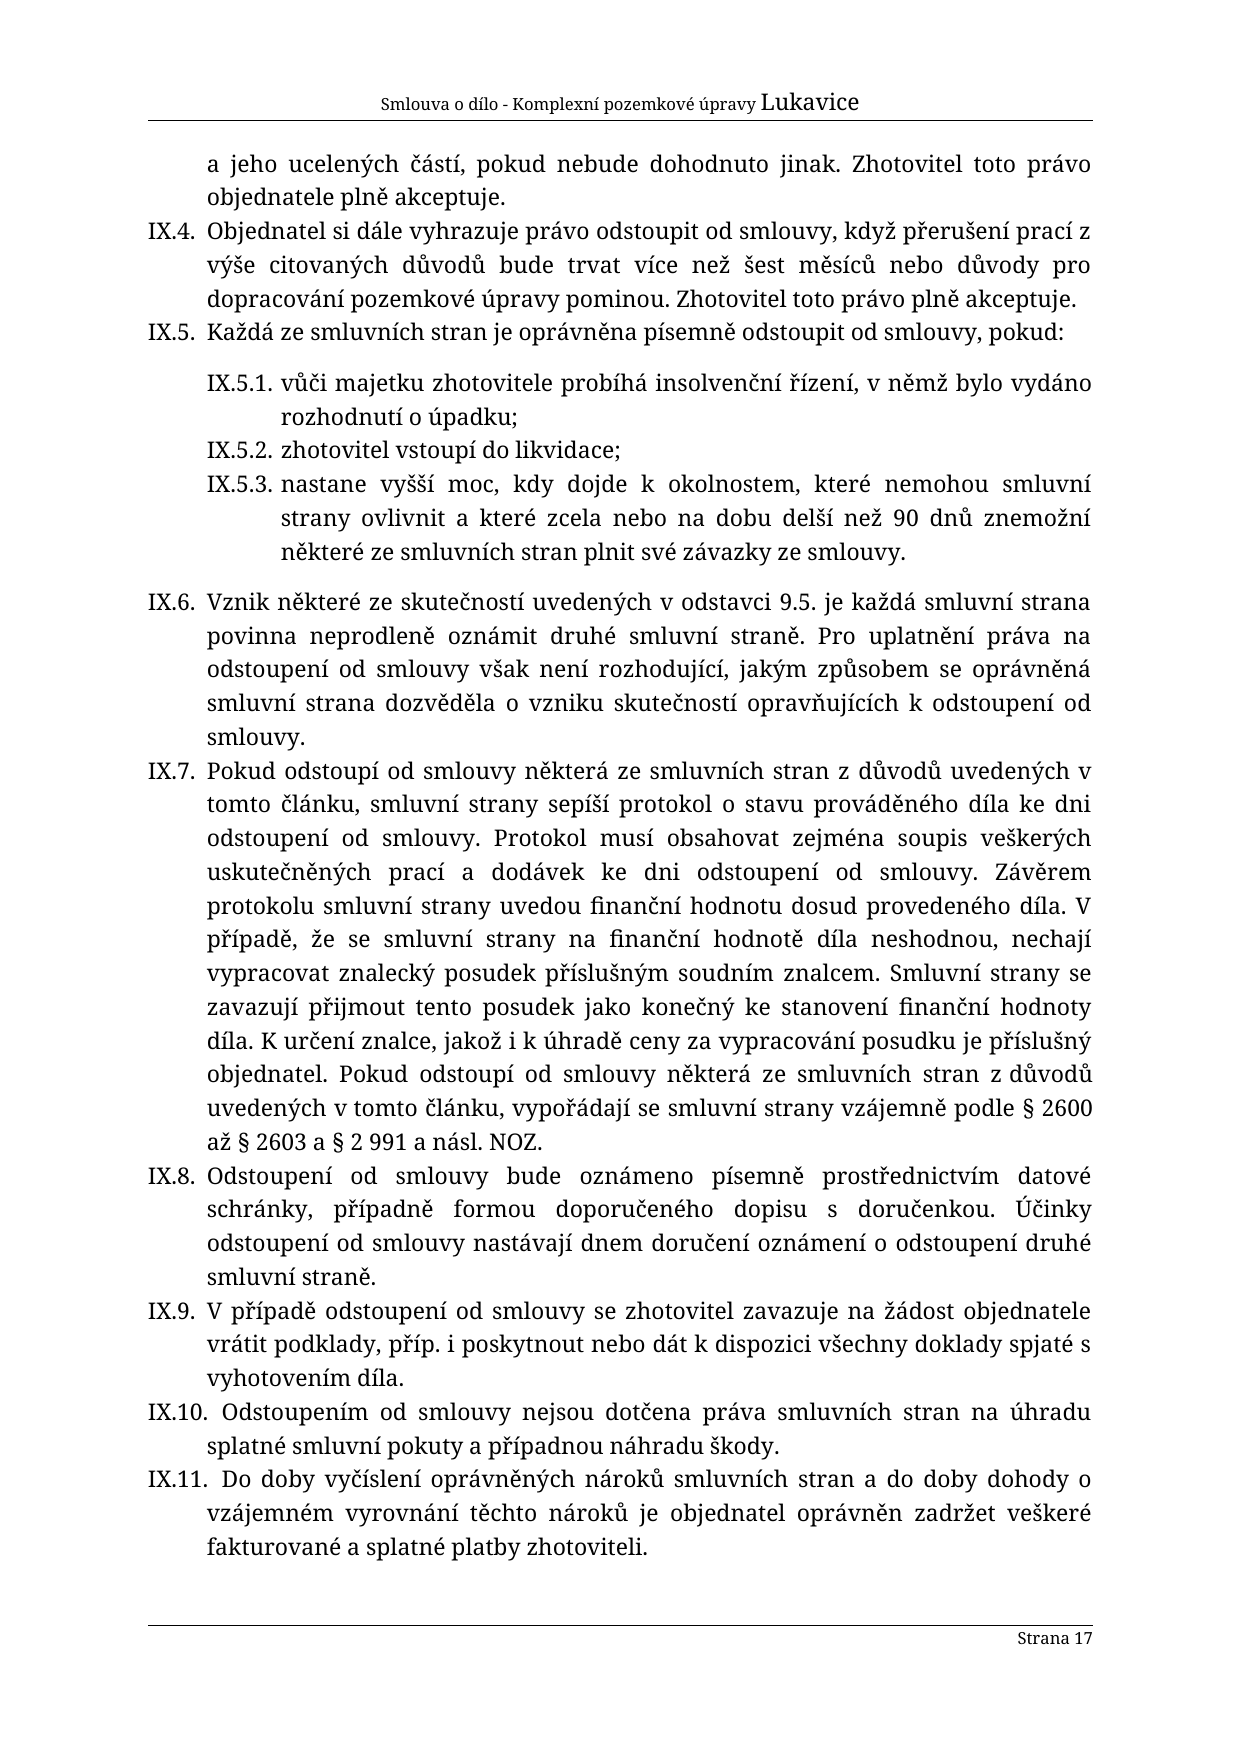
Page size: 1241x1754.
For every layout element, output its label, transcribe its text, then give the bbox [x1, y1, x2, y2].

list Odstoupení od smlouvy bude oznámeno písemně prostřednictvím datové schránky, případně formou doporučeného dopisu s doručenkou. Účinky odstoupení od smlouvy nastávají dnem doručení oznámení o odstoupení druhé smluvní straně. [148, 1160, 1093, 1292]
list Do doby vyčíslení oprávněných nároků smluvních stran a do doby dohody o vzájemném vyrovnání těchto nároků je objednatel oprávněn zadržet veškeré fakturované a splatné platby zhotoviteli. [148, 1463, 1093, 1562]
text zhotovitel vstoupí do likvidace; [207, 434, 1093, 466]
list Pokud odstoupí od smlouvy některá ze smluvních stran z důvodů uvedených v tomto článku, smluvní strany sepíší protokol o stavu prováděného díla ke dni odstoupení od smlouvy. Protokol musí obsahovat zejména soupis veškerých uskutečněných prací a dodávek ke dni odstoupení od smlouvy. Závěrem protokolu smluvní strany uvedou finanční hodnotu dosud provedeného díla. V případě, že se smluvní strany na finanční hodnotě díla neshodnou, nechají vypracovat znalecký posudek příslušným soudním znalcem. Smluvní strany se zavazují přijmout tento posudek jako konečný ke stanovení finanční hodnoty díla. K určení znalce, jakož i k úhradě ceny za vypracování posudku je příslušný objednatel. Pokud odstoupí od smlouvy některá ze smluvních stran z důvodů uvedených v tomto článku, vypořádají se smluvní strany vzájemně podle § 2600 až § 2603 a § 2 991 a násl. NOZ. [148, 755, 1093, 1157]
list Odstoupením od smlouvy nejsou dotčena práva smluvních stran na úhradu splatné smluvní pokuty a případnou náhradu škody. [148, 1396, 1093, 1461]
text vůči majetku zhotovitele probíhá insolvenční řízení, v němž bylo vydáno rozhodnutí o úpadku; [207, 367, 1093, 432]
text nastane vyšší moc, kdy dojde k okolnostem, které nemohou smluvní strany ovlivnit a které zcela nebo na dobu delší než 90 dnů znemožní některé ze smluvních stran plnit své závazky ze smlouvy. [207, 468, 1093, 567]
list V případě odstoupení od smlouvy se zhotovitel zavazuje na žádost objednatele vrátit podklady, příp. i poskytnout nebo dát k dispozici všechny doklady spjaté s vyhotovením díla. [148, 1295, 1093, 1393]
list Každá ze smluvních stran je oprávněna písemně odstoupit od smlouvy, pokud: [148, 316, 1093, 348]
list Objednatel si dále vyhrazuje právo odstoupit od smlouvy, když přerušení prací z výše citovaných důvodů bude trvat více než šest měsíců nebo důvody pro dopracování pozemkové úpravy pominou. Zhotovitel toto právo plně akceptuje. [148, 215, 1093, 314]
list Vznik některé ze skutečností uvedených v odstavci 9.5. je každá smluvní strana povinna neprodleně oznámit druhé smluvní straně. Pro uplatnění práva na odstoupení od smlouvy však není rozhodující, jakým způsobem se oprávněná smluvní strana dozvěděla o vzniku skutečností opravňujících k odstoupení od smlouvy. [148, 586, 1093, 752]
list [148, 148, 1093, 213]
